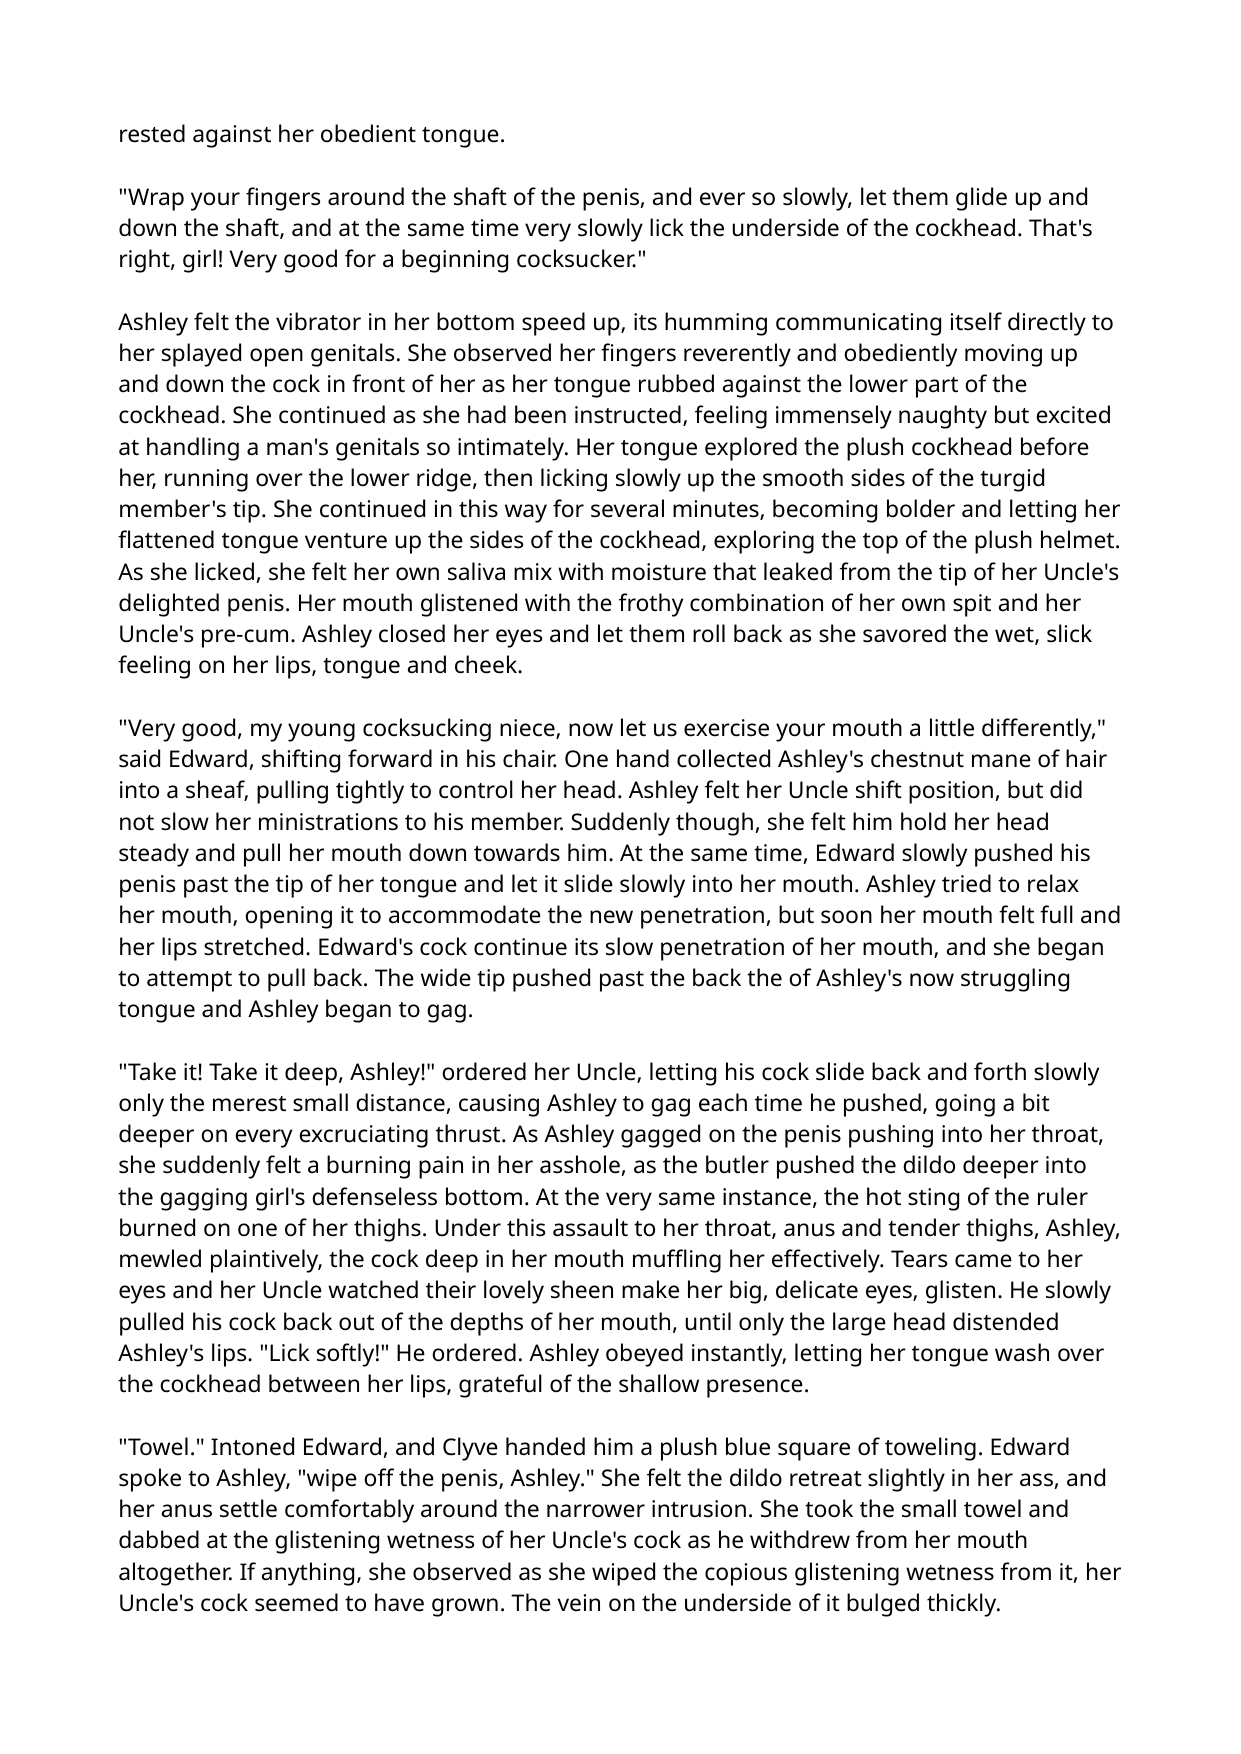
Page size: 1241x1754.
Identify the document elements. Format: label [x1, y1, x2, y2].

text [118, 118, 1122, 1618]
